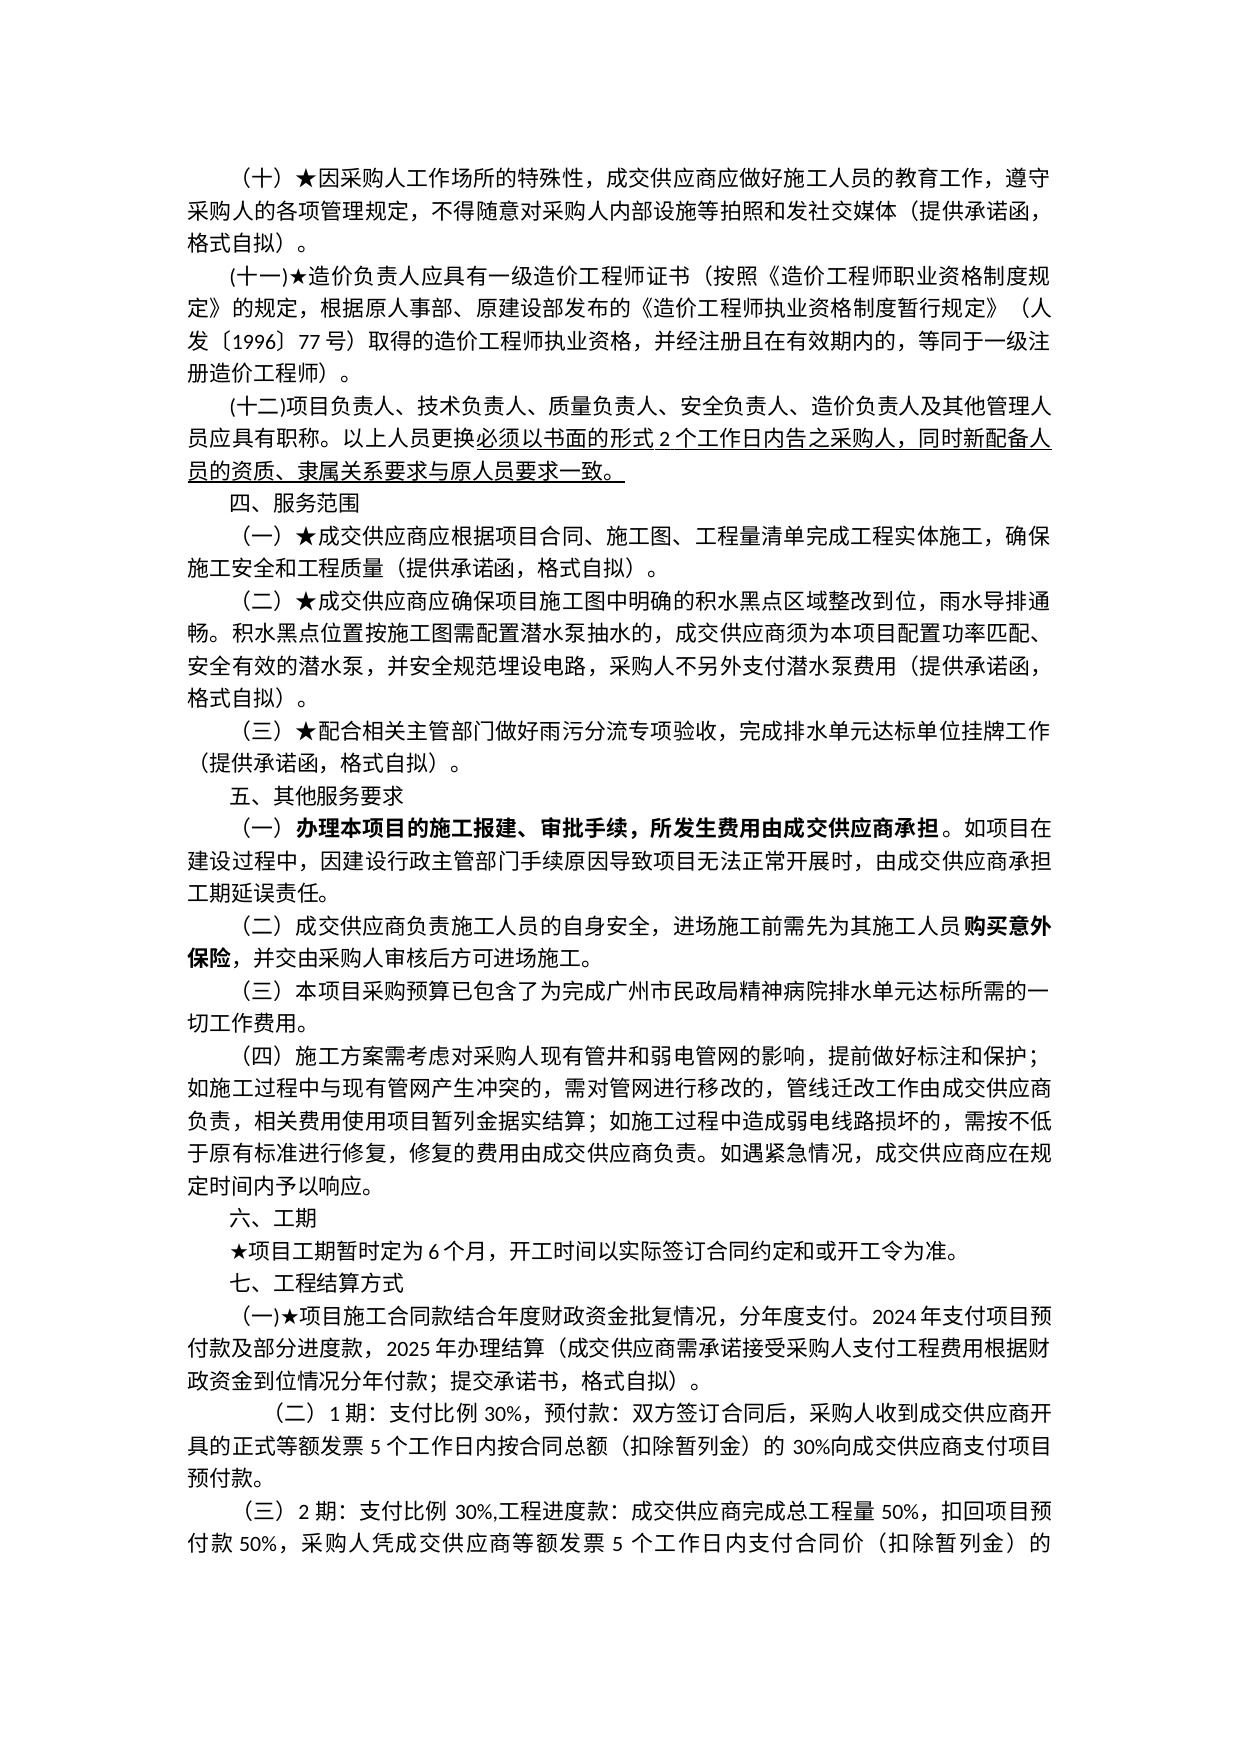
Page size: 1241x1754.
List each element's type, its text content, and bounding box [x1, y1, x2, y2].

text ★项目工期暂时定为6个月，开工时间以实际签订合同约定和或开工令为准。 [187, 1234, 1053, 1267]
text （二）1 期：支付比例 30%，预付款：双方签订合同后，采购人收到成交供应商开具的正式等额发票5 个工作日内按合同总额（扣除暂列金）的 30%向成交供应商支付项目预付款。 [187, 1397, 1053, 1494]
text (十一)★造价负责人应具有一级造价工程师证书（按照《造价工程师职业资格制度规定》的规定，根据原人事部、原建设部发布的《造价工程师执业资格制度暂行规定》（人发〔1996〕77号）取得的造价工程师执业资格，并经注册且在有效期内的，等同于一级注册造价工程师）。 [187, 259, 1053, 389]
text （一）办理本项目的施工报建、审批手续，所发生费用由成交供应商承担。如项目在建设过程中，因建设行政主管部门手续原因导致项目无法正常开展时，由成交供应商承担工期延误责任。 [187, 812, 1053, 909]
text （一）★成交供应商应根据项目合同、施工图、工程量清单完成工程实体施工，确保施工安全和工程质量（提供承诺函，格式自拟）。 [187, 519, 1053, 584]
text （三）★配合相关主管部门做好雨污分流专项验收，完成排水单元达标单位挂牌工作（提供承诺函，格式自拟）。 [187, 714, 1053, 779]
text （三）本项目采购预算已包含了为完成广州市民政局精神病院排水单元达标所需的一切工作费用。 [187, 974, 1053, 1039]
text （二）成交供应商负责施工人员的自身安全，进场施工前需先为其施工人员购买意外保险，并交由采购人审核后方可进场施工。 [187, 909, 1053, 974]
text （一)★项目施工合同款结合年度财政资金批复情况，分年度支付。2024年支付项目预付款及部分进度款，2025年办理结算（成交供应商需承诺接受采购人支付工程费用根据财政资金到位情况分年付款；提交承诺书，格式自拟）。 [187, 1299, 1053, 1397]
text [187, 1494, 1053, 1559]
text 七、工程结算方式 [187, 1267, 1053, 1299]
text （四）施工方案需考虑对采购人现有管井和弱电管网的影响，提前做好标注和保护；如施工过程中与现有管网产生冲突的，需对管网进行移改的，管线迁改工作由成交供应商负责，相关费用使用项目暂列金据实结算；如施工过程中造成弱电线路损坏的，需按不低于原有标准进行修复，修复的费用由成交供应商负责。如遇紧急情况，成交供应商应在规定时间内予以响应。 [187, 1039, 1053, 1202]
text 四、服务范围 [187, 487, 1053, 519]
text （二）★成交供应商应确保项目施工图中明确的积水黑点区域整改到位，雨水导排通畅。积水黑点位置按施工图需配置潜水泵抽水的，成交供应商须为本项目配置功率匹配、安全有效的潜水泵，并安全规范埋设电路，采购人不另外支付潜水泵费用（提供承诺函，格式自拟）。 [187, 584, 1053, 714]
text （十）★因采购人工作场所的特殊性，成交供应商应做好施工人员的教育工作，遵守采购人的各项管理规定，不得随意对采购人内部设施等拍照和发社交媒体（提供承诺函，格式自拟）。 [187, 162, 1053, 259]
text 五、其他服务要求 [187, 779, 1053, 812]
text (十二)项目负责人、技术负责人、质量负责人、安全负责人、造价负责人及其他管理人员应具有职称。以上人员更换必须以书面的形式2个工作日内告之采购人，同时新配备人员的资质、隶属关系要求与原人员要求一致。 [187, 389, 1053, 487]
text 六、工期 [187, 1202, 1053, 1234]
